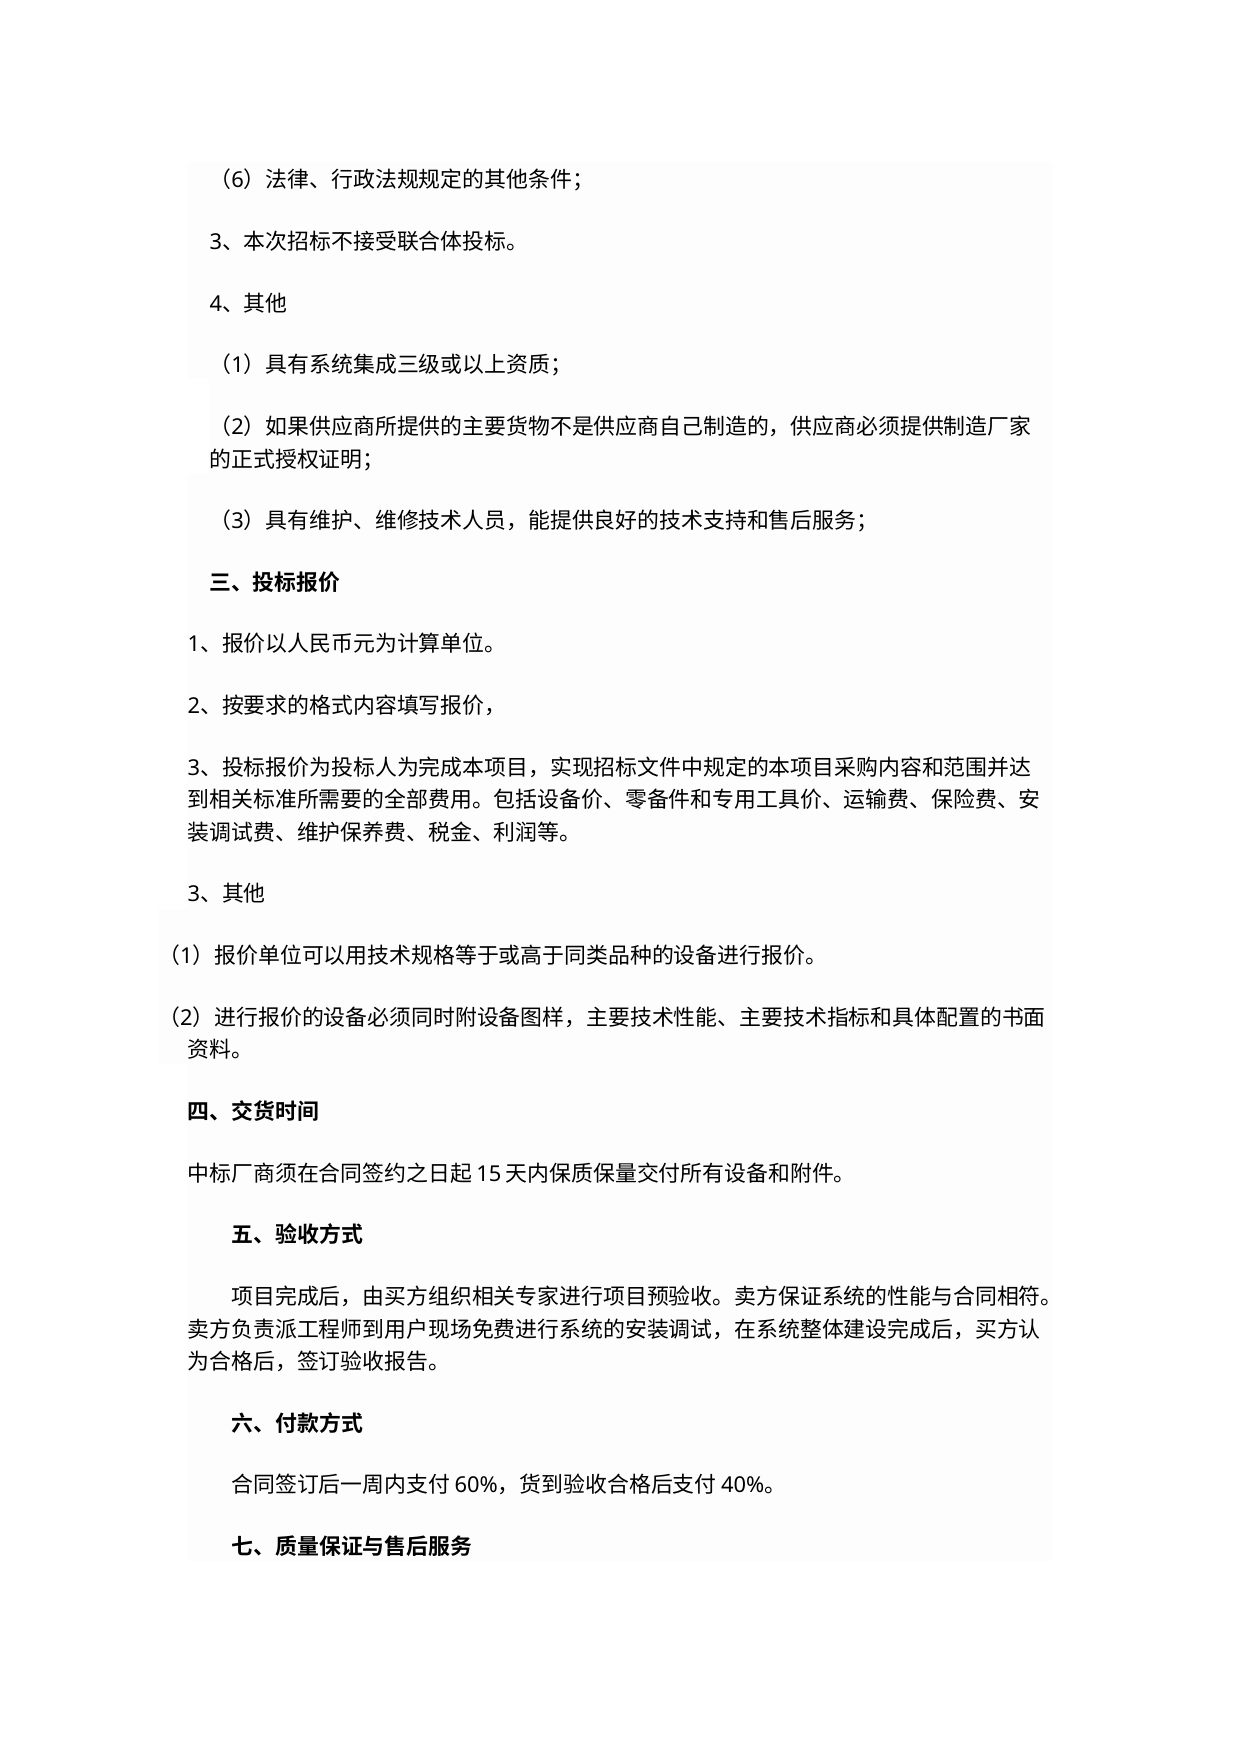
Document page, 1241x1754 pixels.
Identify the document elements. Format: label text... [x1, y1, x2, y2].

text 四、交货时间 [187, 1094, 1053, 1126]
text 五、验收方式 [187, 1217, 1053, 1249]
text 七、质量保证与售后服务 [187, 1529, 1053, 1561]
text 中标厂商须在合同签约之日起15天内保质保量交付所有设备和附件。 [187, 1155, 1053, 1188]
text 1、报价以人民币元为计算单位。 [187, 626, 1053, 659]
text （1）具有系统集成三级或以上资质； [187, 347, 1053, 379]
text （3）具有维护、维修技术人员，能提供良好的技术支持和售后服务； [187, 503, 1053, 535]
text （2）进行报价的设备必须同时附设备图样，主要技术性能、主要技术指标和具体配置的书面资料。 [158, 999, 1053, 1064]
text 3、本次招标不接受联合体投标。 [187, 224, 1053, 256]
text 六、付款方式 [187, 1405, 1053, 1438]
text （6）法律、行政法规规定的其他条件； [187, 162, 1053, 194]
text 项目完成后，由买方组织相关专家进行项目预验收。卖方保证系统的性能与合同相符。卖方负责派工程师到用户现场免费进行系统的安装调试，在系统整体建设完成后，买方认为合格后，签订验收报告。 [187, 1279, 1053, 1376]
text 合同签订后一周内支付60%，货到验收合格后支付40%。 [187, 1467, 1053, 1499]
text （1）报价单位可以用技术规格等于或高于同类品种的设备进行报价。 [158, 938, 1053, 970]
text 4、其他 [187, 285, 1053, 318]
text 3、其他 [187, 876, 1053, 909]
text 三、投标报价 [187, 564, 1053, 597]
text 2、按要求的格式内容填写报价， [187, 688, 1053, 720]
text （2）如果供应商所提供的主要货物不是供应商自己制造的，供应商必须提供制造厂家的正式授权证明； [209, 409, 1053, 474]
text 3、投标报价为投标人为完成本项目，实现招标文件中规定的本项目采购内容和范围并达到相关标准所需要的全部费用。包括设备价、零备件和专用工具价、运输费、保险费、安装调试费、维护保养费、税金、利润等。 [187, 749, 1053, 847]
